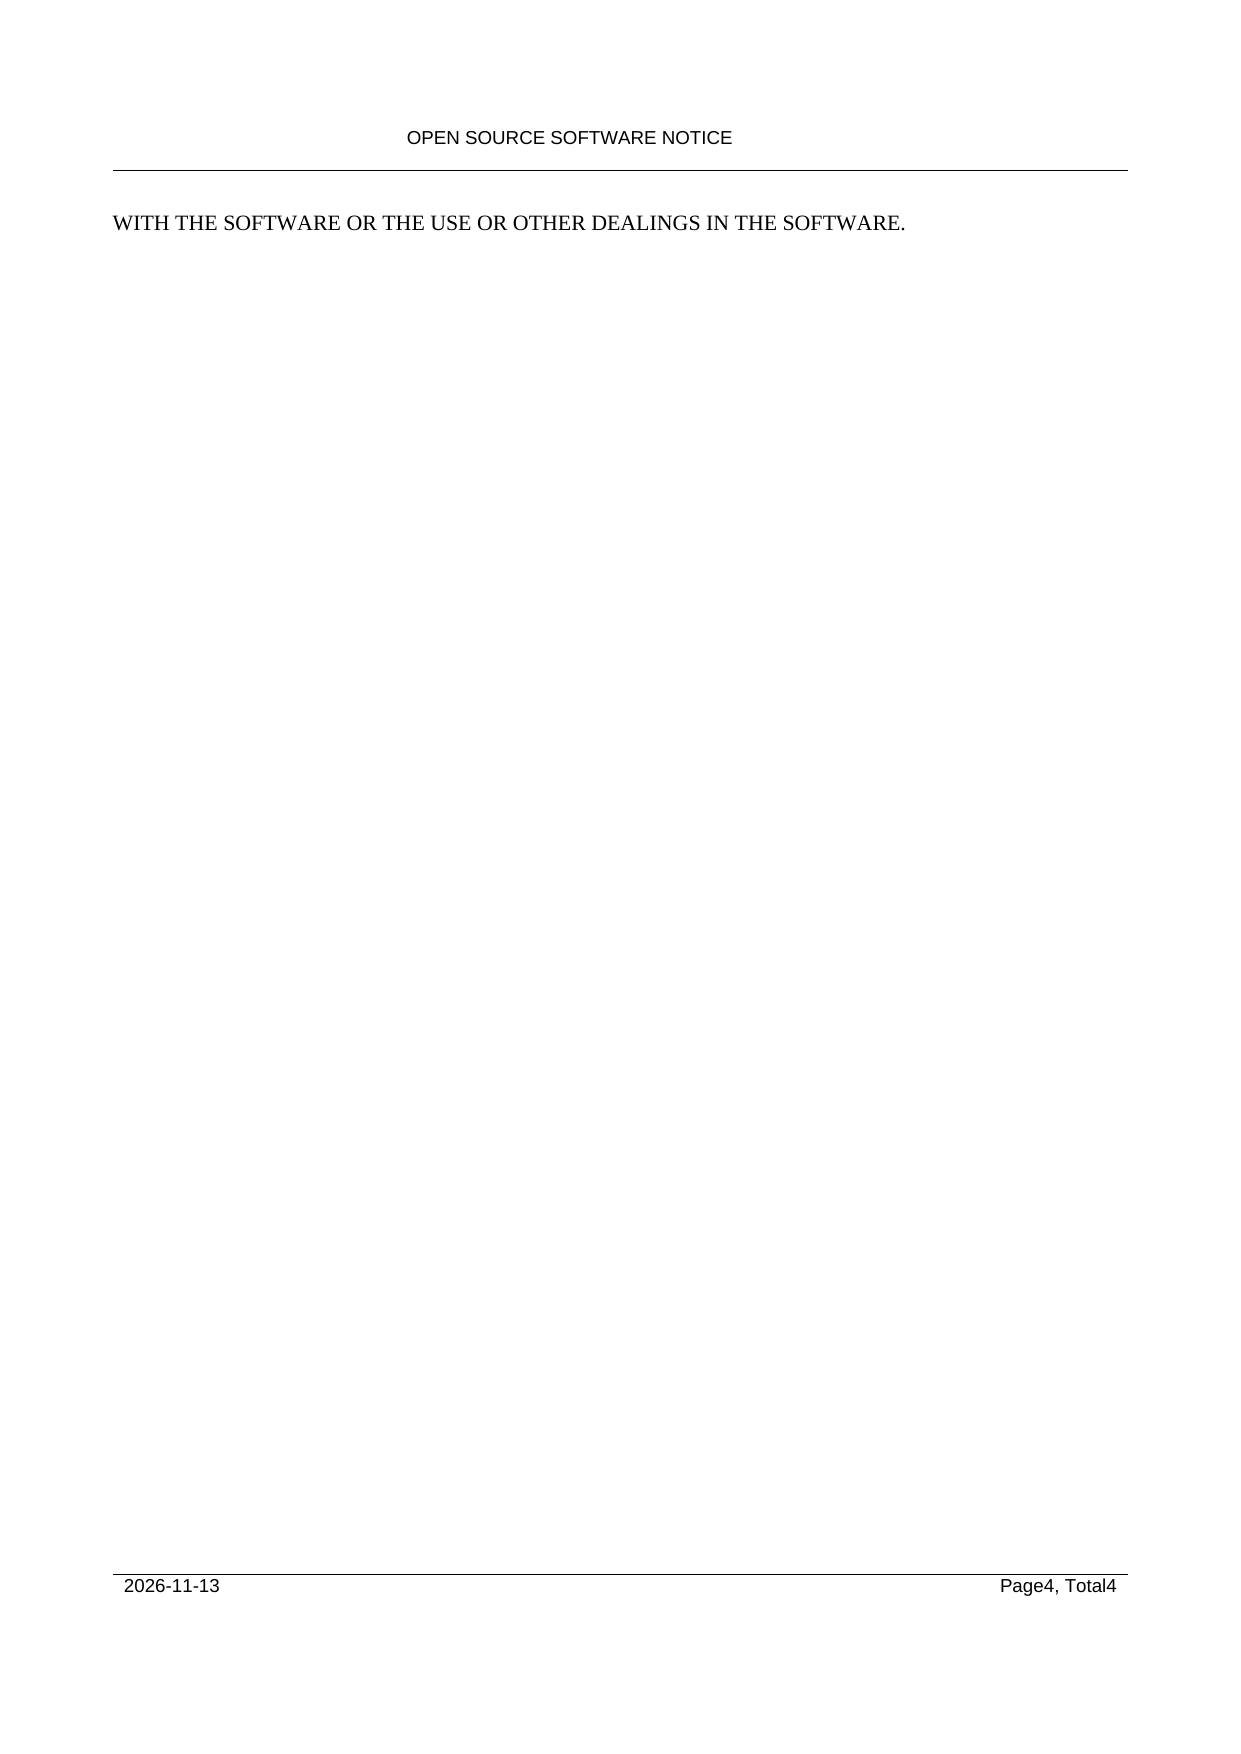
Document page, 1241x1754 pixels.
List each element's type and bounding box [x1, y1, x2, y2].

text [112, 206, 1128, 239]
